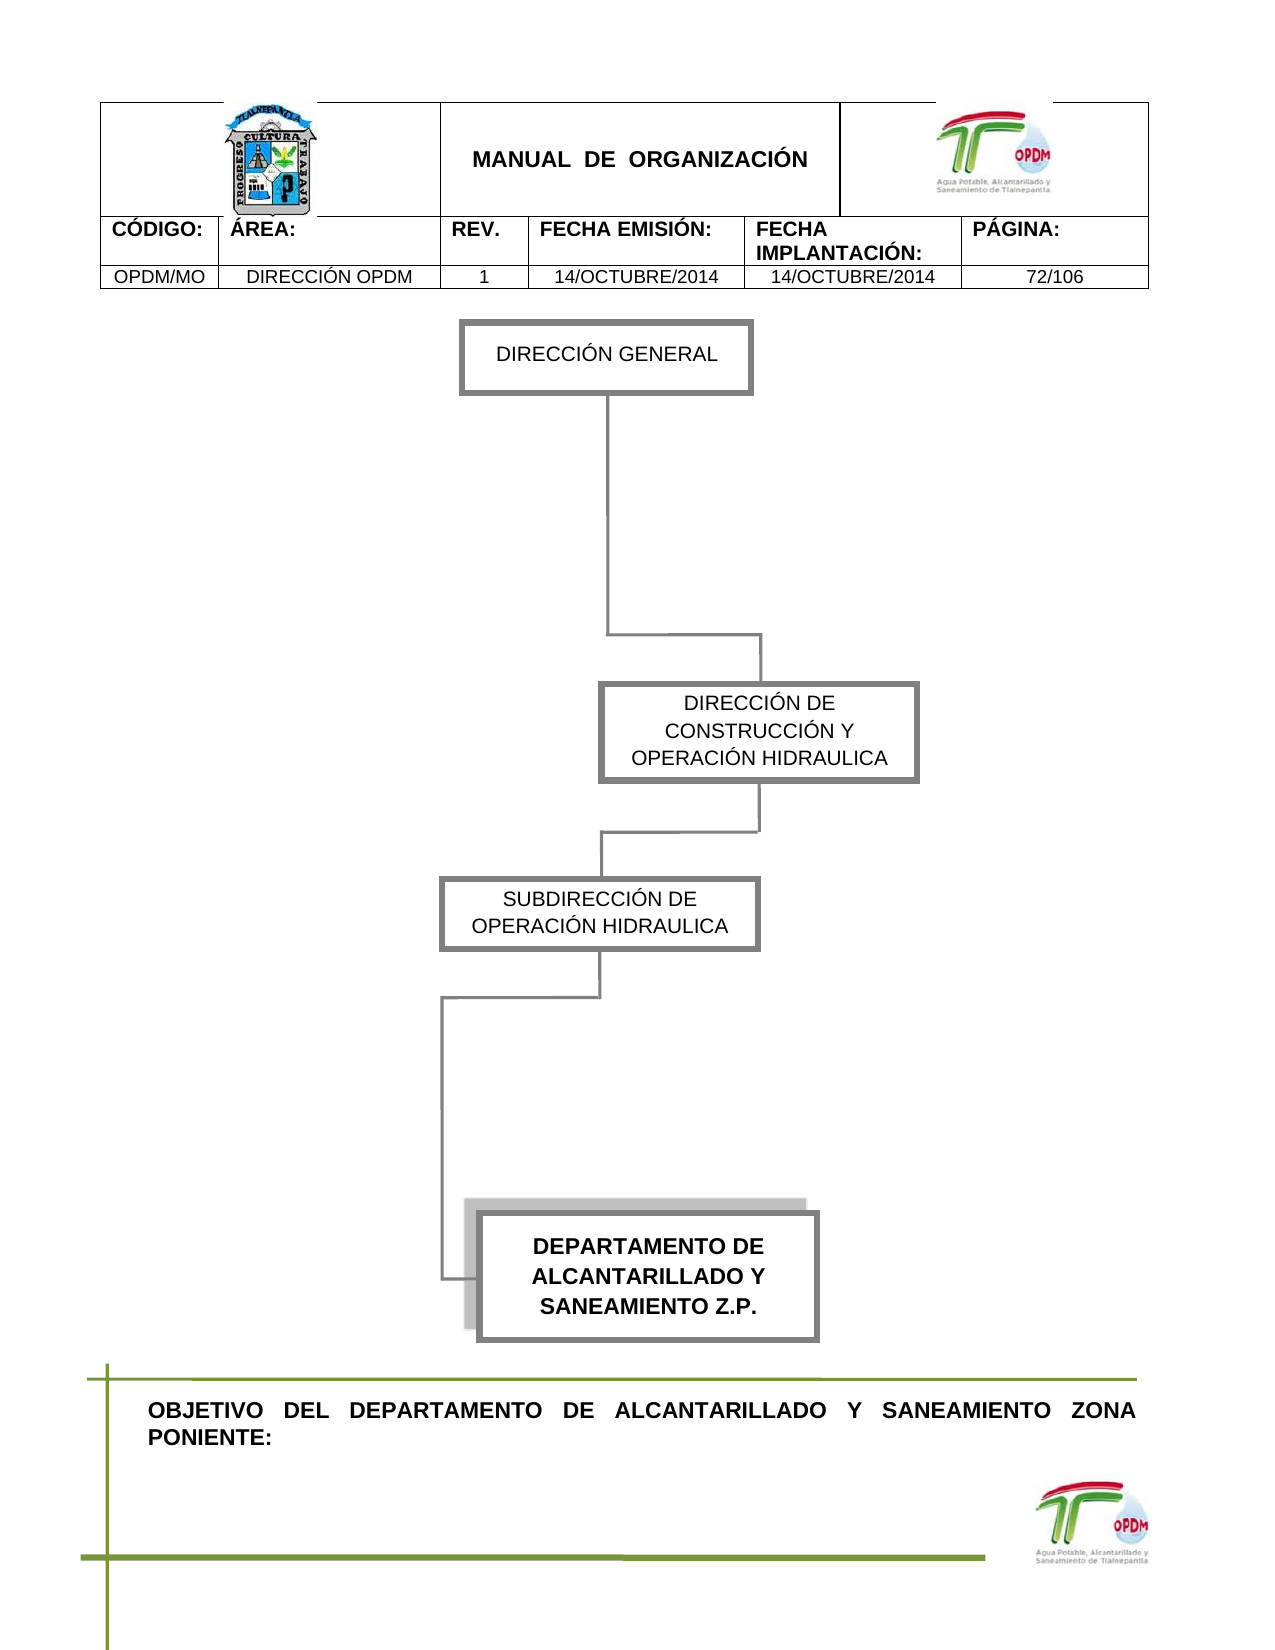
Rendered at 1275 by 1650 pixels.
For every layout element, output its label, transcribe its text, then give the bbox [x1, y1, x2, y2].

picture [935, 102, 1053, 206]
picture [1034, 1473, 1152, 1577]
text OBJETIVO DEL DEPARTAMENTO DE ALCANTARILLADO Y SANEAMIENTO ZONA PONIENTE: [148, 1397, 1137, 1450]
picture [223, 102, 318, 217]
